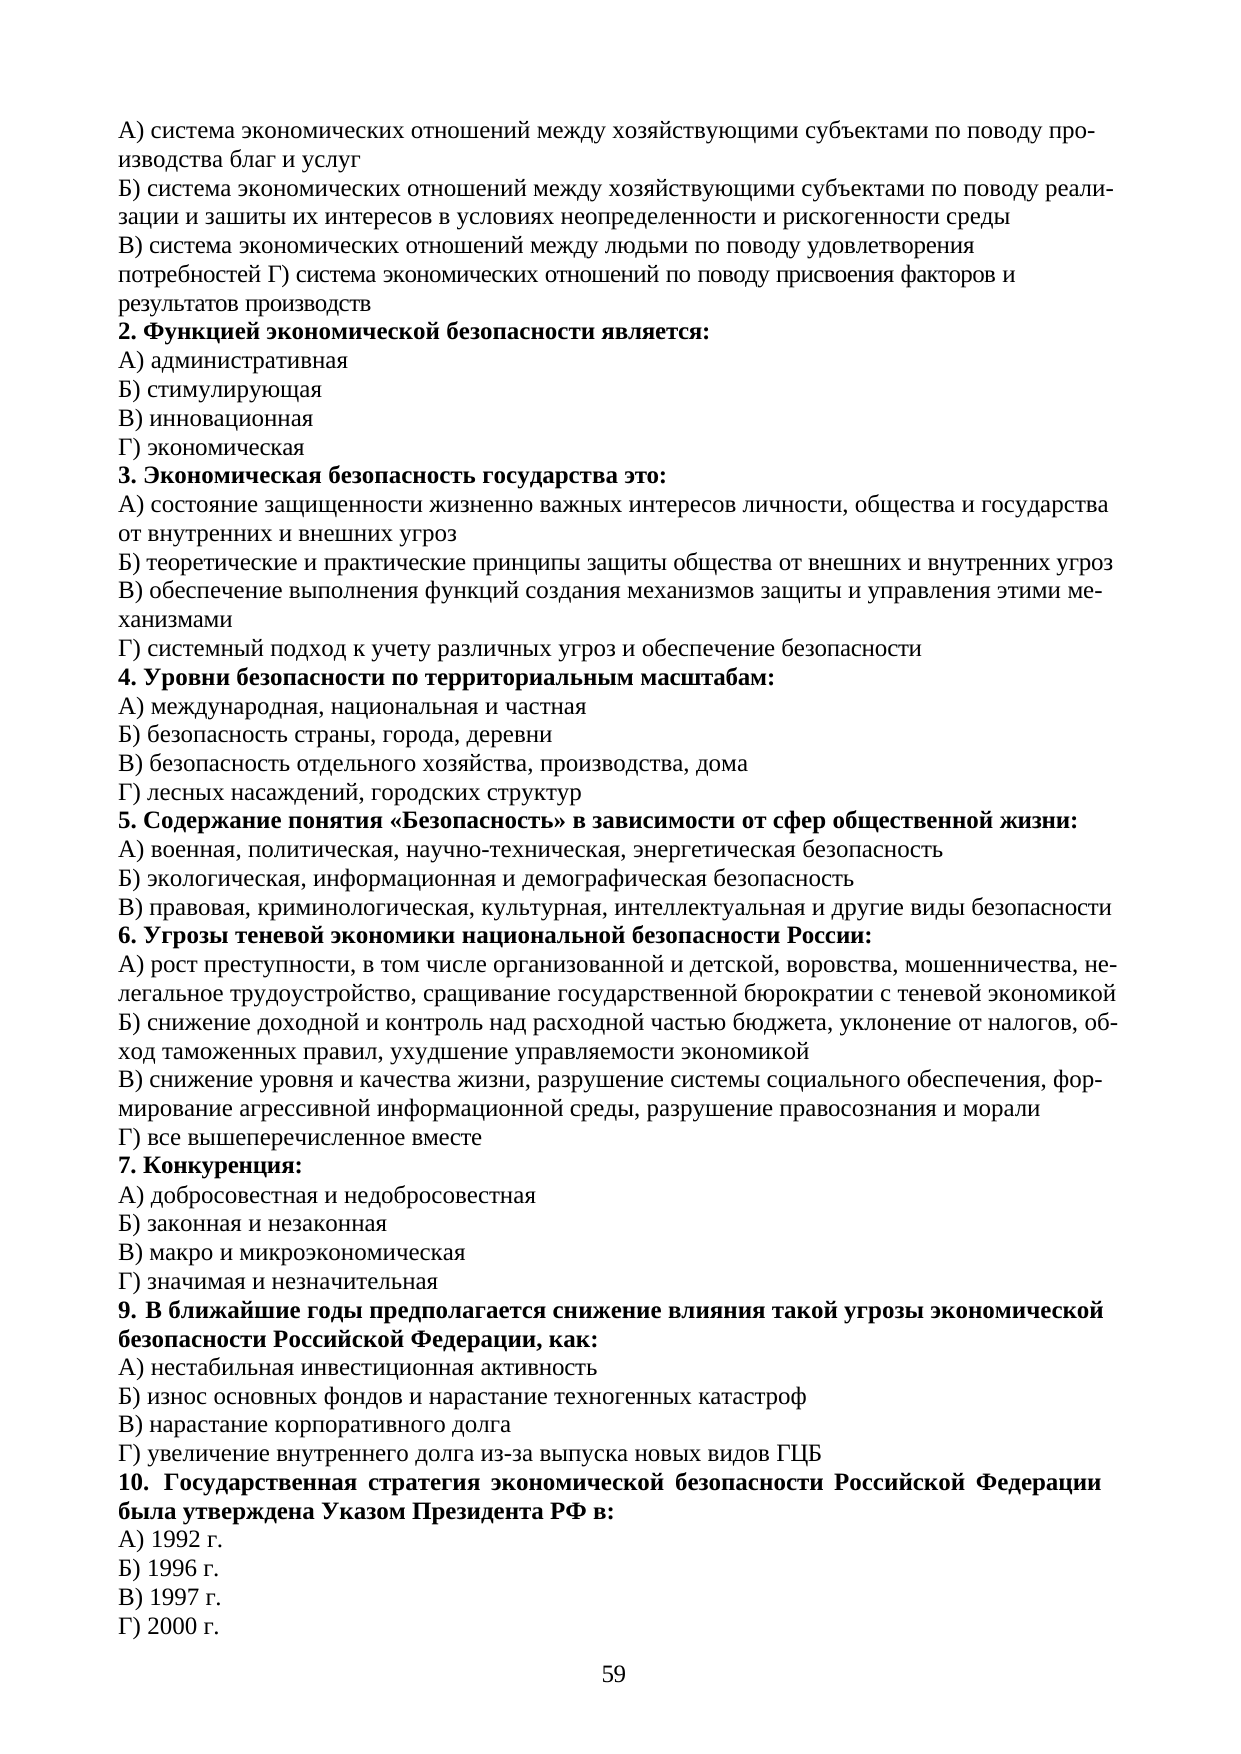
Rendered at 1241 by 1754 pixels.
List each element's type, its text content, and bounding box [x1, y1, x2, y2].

text Г) увеличение внутреннего долга из-за выпуска новых видов ГЦБ [118, 1438, 1153, 1467]
text Б) система экономических отношений между хозяйствующими субъектами по поводу реали- зации и зашиты их интересов в условиях неопределенности и рискогенности среды [118, 173, 1125, 230]
text Б) износ основных фондов и нарастание техногенных катастроф В) нарастание корпоративного долга [118, 1381, 825, 1438]
subtitle В ближайшие годы предполагается снижение влияния такой угрозы экономической безопасности Российской Федерации, как: [118, 1295, 1122, 1352]
text А) военная, политическая, научно-техническая, энергетическая безопасность Б) экологическая, информационная и демографическая безопасность [118, 834, 956, 892]
subtitle Уровни безопасности по территориальным масштабам: [118, 662, 1153, 691]
text В) 1997 г. [118, 1582, 1153, 1611]
subtitle Содержание понятия «Безопасность» в зависимости от сфер общественной жизни: [118, 806, 1153, 834]
subtitle Государственная стратегия экономической безопасности Российской Федерации была утверждена Указом Президента РФ в: [118, 1467, 1122, 1525]
text Б) теоретические и практические принципы защиты общества от внешних и внутренних угроз В) обеспечение выполнения функций создания механизмов защиты и управления этими ме- ханизмами [118, 547, 1121, 633]
text В) снижение уровня и качества жизни, разрушение системы социального обеспечения, фор- мирование агрессивной информационной среды, разрушение правосознания и морали [118, 1064, 1153, 1122]
text А) состояние защищенности жизненно важных интересов личности, общества и государства от внутренних и внешних угроз [118, 489, 1125, 547]
text В) система экономических отношений между людьми по поводу удовлетворения потребностей Г) система экономических отношений по поводу присвоения факторов и результатов производств [118, 230, 1121, 317]
text А) рост преступности, в том числе организованной и детской, воровства, мошенничества, не- легальное трудоустройство, сращивание государственной бюрократии с теневой экономикой Б) снижение доходной и контроль над расходной частью бюджета, уклонение от налогов, об- ход таможенных правил, ухудшение управляемости экономикой [118, 949, 1125, 1064]
subtitle Экономическая безопасность государства это: [118, 461, 1153, 489]
text В) макро и микроэкономическая Г) значимая и незначительная [118, 1237, 478, 1295]
subtitle Конкуренция: [118, 1151, 1153, 1180]
text А) система экономических отношений между хозяйствующими субъектами по поводу про- изводства благ и услуг [118, 115, 1153, 173]
text А) административная Б) стимулирующая В) инновационная [118, 346, 348, 432]
text Г) экономическая [118, 432, 1153, 461]
text Г) 2000 г. [118, 1611, 1153, 1639]
text А) добросовестная и недобросовестная Б) законная и незаконная [118, 1180, 552, 1237]
subtitle Угрозы теневой экономики национальной безопасности России: [118, 921, 1153, 949]
text А) международная, национальная и частная Б) безопасность страны, города, деревни [118, 691, 603, 748]
text В) безопасность отдельного хозяйства, производства, дома Г) лесных насаждений, городских структур [118, 748, 764, 806]
text Г) все вышеперечисленное вместе [118, 1122, 1153, 1151]
text В) правовая, криминологическая, культурная, интеллектуальная и другие виды безопасности [118, 892, 1153, 921]
text А) нестабильная инвестиционная активность [118, 1352, 1153, 1381]
text Г) системный подход к учету различных угроз и обеспечение безопасности [118, 633, 1153, 662]
subtitle Функцией экономической безопасности является: [118, 317, 1153, 346]
text А) 1992 г. [118, 1525, 1153, 1553]
text Б) 1996 г. [118, 1553, 1153, 1582]
